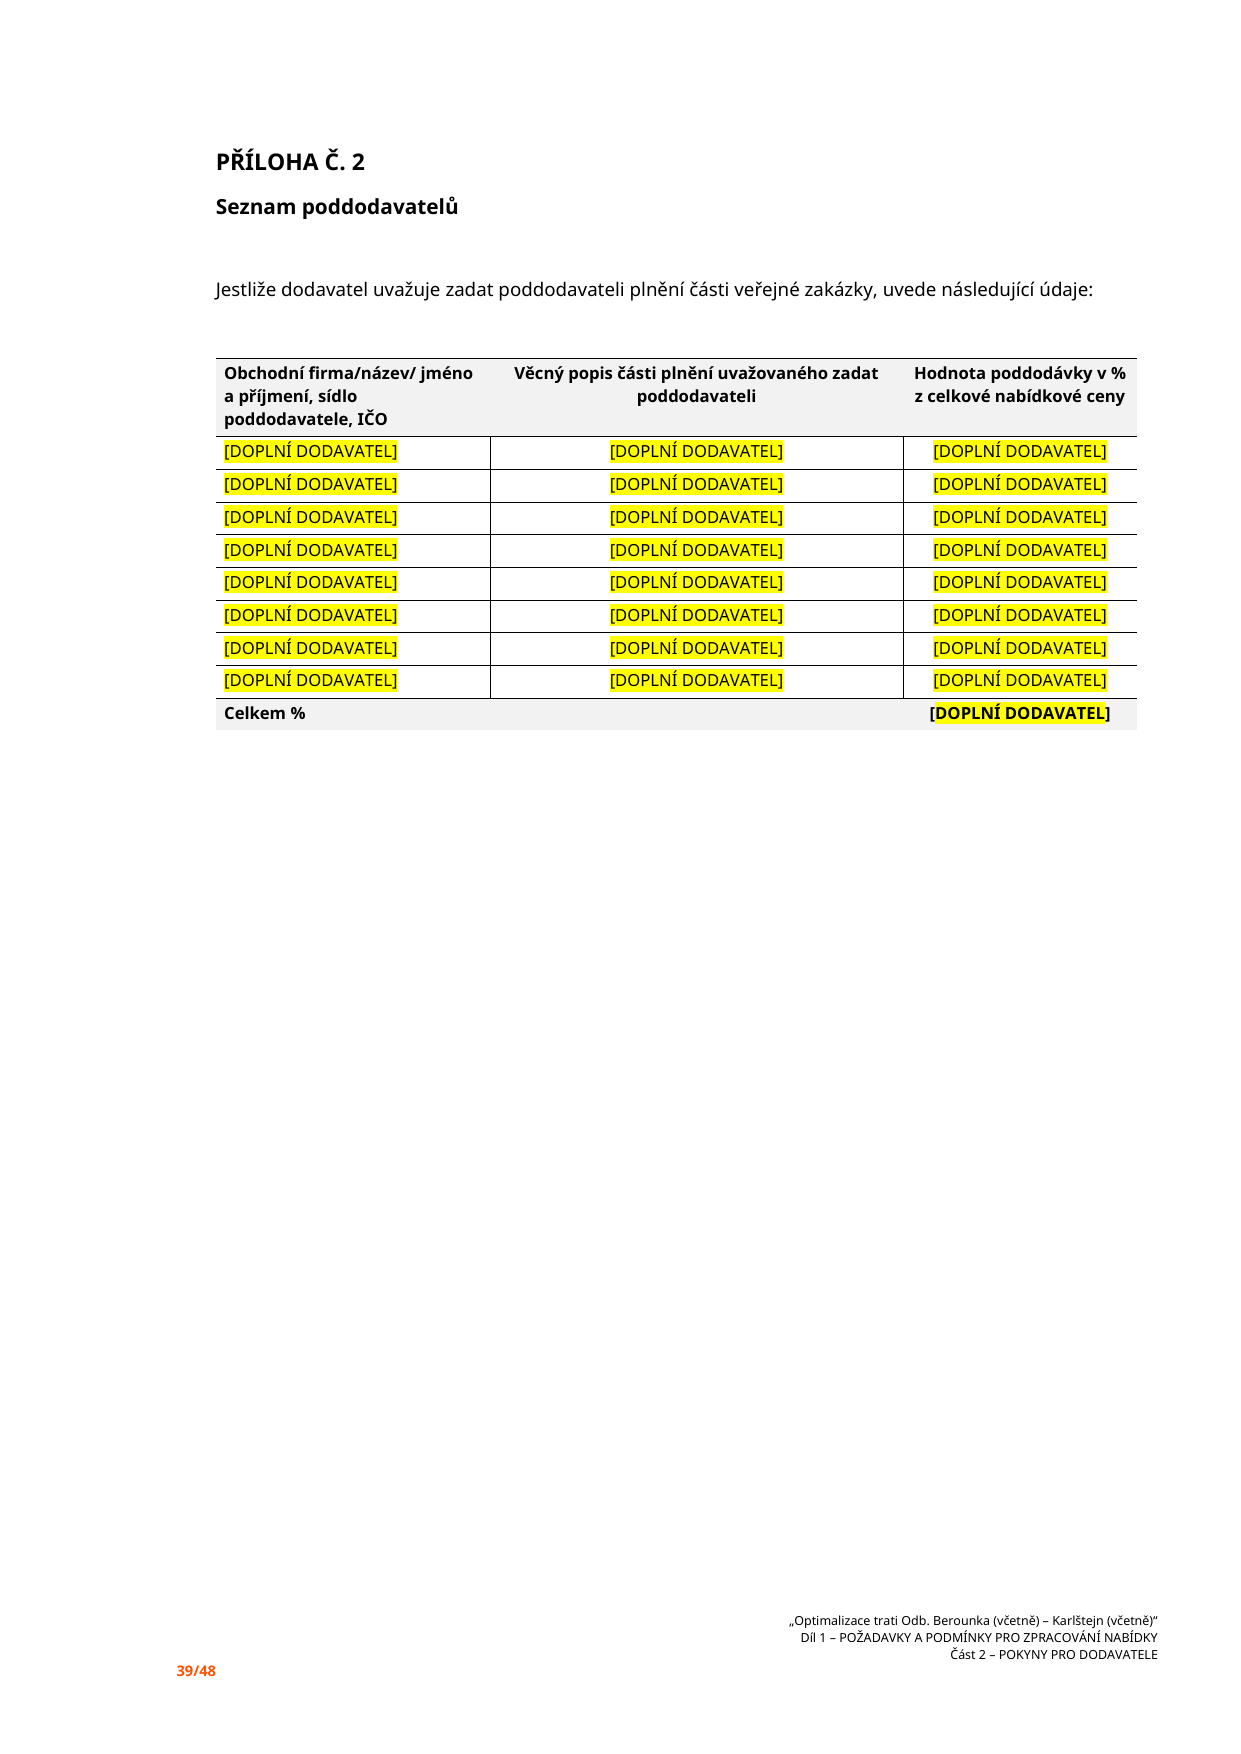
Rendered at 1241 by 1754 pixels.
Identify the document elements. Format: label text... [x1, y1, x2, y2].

text Jestliže dodavatel uvažuje zadat poddodavateli plnění části veřejné zakázky, uvede následující údaje: [216, 277, 1122, 302]
table_cell [DOPLNÍ DODAVATEL] [216, 568, 490, 599]
table_cell [DOPLNÍ DODAVATEL] [216, 503, 490, 534]
table_header Obchodní firma/název/ jméno a příjmení, sídlo poddodavatele, IČO [216, 359, 490, 436]
table_cell [DOPLNÍ DODAVATEL] [904, 470, 1137, 501]
table_header Hodnota poddodávky v % z celkové nabídkové ceny [903, 359, 1137, 436]
text Seznam poddodavatelů [216, 192, 1122, 221]
text Příloha č. 2 [216, 146, 1122, 177]
table_cell [DOPLNÍ DODAVATEL] [491, 535, 903, 567]
table_cell [DOPLNÍ DODAVATEL] [491, 503, 903, 534]
table_cell [DOPLNÍ DODAVATEL] [216, 601, 490, 632]
table_cell [DOPLNÍ DODAVATEL] [904, 666, 1137, 698]
table_cell [DOPLNÍ DODAVATEL] [491, 666, 903, 698]
table_cell [DOPLNÍ DODAVATEL] [491, 470, 903, 501]
table_cell [490, 699, 903, 730]
table_cell [DOPLNÍ DODAVATEL] [216, 437, 490, 469]
table_cell [DOPLNÍ DODAVATEL] [904, 568, 1137, 599]
table_cell [DOPLNÍ DODAVATEL] [904, 633, 1137, 665]
table_cell [DOPLNÍ DODAVATEL] [216, 535, 490, 567]
table_cell [DOPLNÍ DODAVATEL] [904, 503, 1137, 534]
table_cell [DOPLNÍ DODAVATEL] [491, 633, 903, 665]
table_header Věcný popis části plnění uvažovaného zadat poddodavateli [490, 359, 903, 436]
table_cell [DOPLNÍ DODAVATEL] [216, 470, 490, 501]
table_cell [DOPLNÍ DODAVATEL] [491, 437, 903, 469]
table_cell Celkem % [216, 699, 490, 730]
table_cell [DOPLNÍ DODAVATEL] [904, 437, 1137, 469]
table_cell [DOPLNÍ DODAVATEL] [216, 633, 490, 665]
table_cell [DOPLNÍ DODAVATEL] [216, 666, 490, 698]
table_cell [DOPLNÍ DODAVATEL] [491, 568, 903, 599]
table_cell [DOPLNÍ DODAVATEL] [904, 535, 1137, 567]
table_cell [DOPLNÍ DODAVATEL] [491, 601, 903, 632]
table_cell [DOPLNÍ DODAVATEL] [903, 699, 1137, 730]
table_cell [DOPLNÍ DODAVATEL] [904, 601, 1137, 632]
